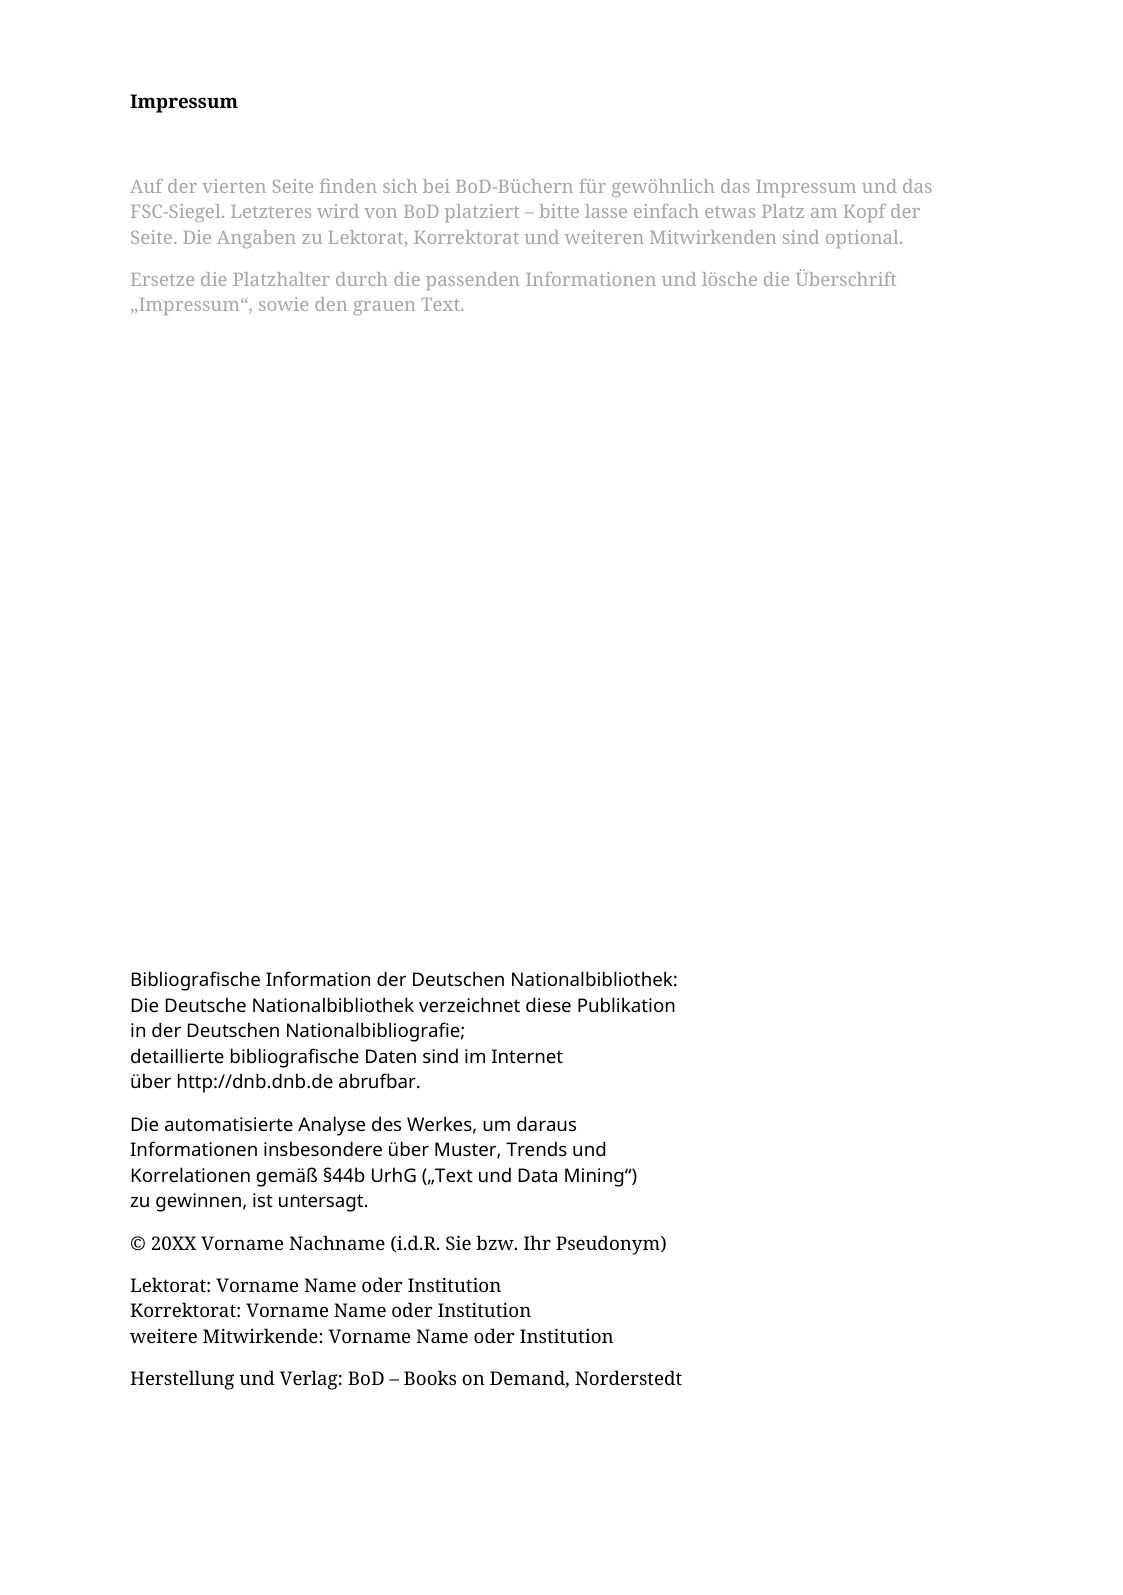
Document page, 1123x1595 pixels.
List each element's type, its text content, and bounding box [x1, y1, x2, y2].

text © 20XX Vorname Nachname (i.d.R. Sie bzw. Ihr Pseudonym) [130, 1230, 969, 1255]
text Impressum [130, 89, 969, 114]
text Lektorat: Vorname Name oder Institution Korrektorat: Vorname Name oder Institution weitere Mitwirkende: Vorname Name oder Institution [130, 1272, 969, 1348]
text Ersetze die Platzhalter durch die passenden Informationen und lösche die Überschrift „Impressum“, sowie den grauen Text. [130, 266, 969, 317]
text Herstellung und Verlag: BoD – Books on Demand, Norderstedt [130, 1365, 969, 1391]
text Bibliografische Information der Deutschen Nationalbibliothek: Die Deutsche Nationalbibliothek verzeichnet diese Publikation in der Deutschen Nationalbibliografie; detaillierte bibliografische Daten sind im Internet über http://dnb.dnb.de abrufbar. [130, 967, 969, 1094]
text Auf der vierten Seite finden sich bei BoD-Büchern für gewöhnlich das Impressum und das FSC-Siegel. Letzteres wird von BoD platziert – bitte lasse einfach etwas Platz am Kopf der Seite. Die Angaben zu Lektorat, Korrektorat und weiteren Mitwirkenden sind optional. [130, 173, 969, 249]
text Die automatisierte Analyse des Werkes, um daraus Informationen insbesondere über Muster, Trends und Korrelationen gemäß §44b UrhG („Text und Data Mining“) zu gewinnen, ist untersagt. [130, 1111, 969, 1213]
